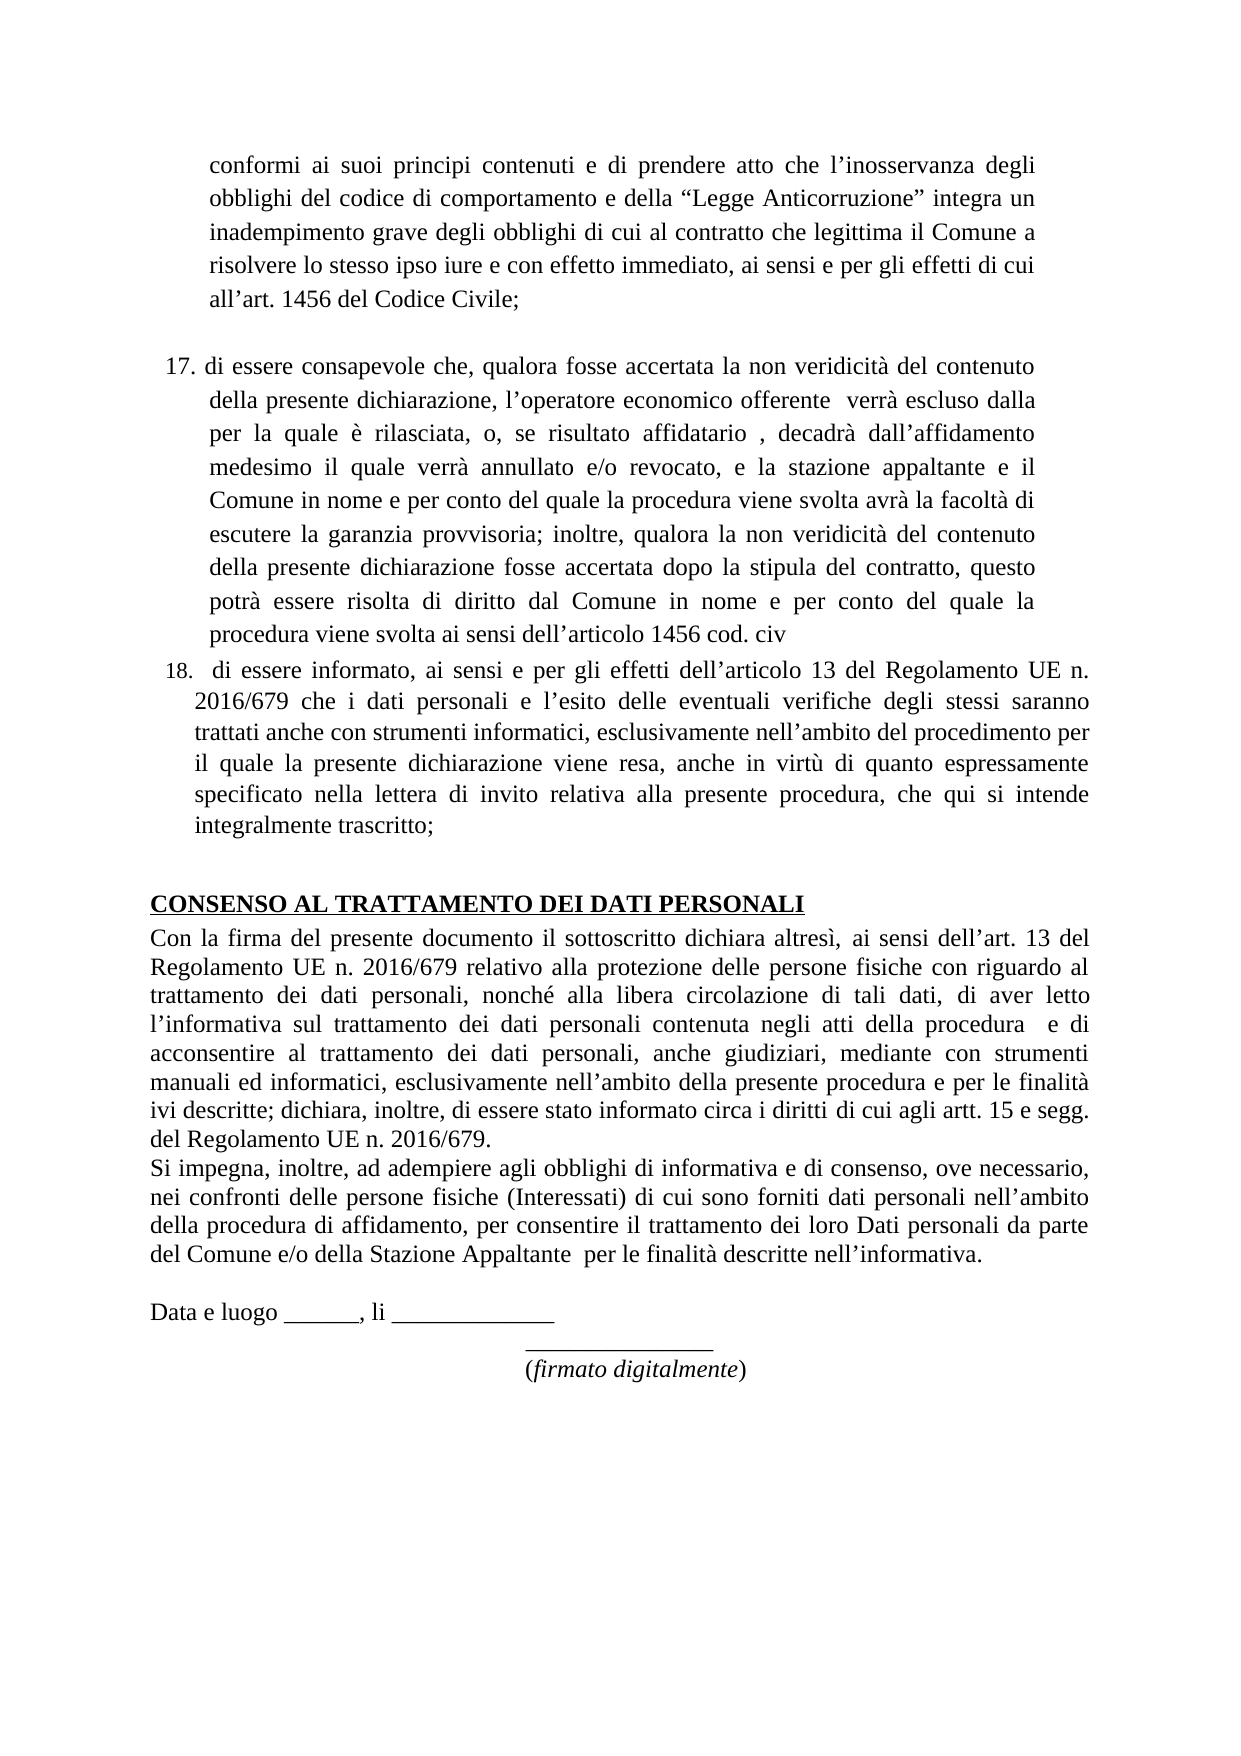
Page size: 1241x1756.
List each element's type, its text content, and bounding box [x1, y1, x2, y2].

text 18. di essere informato, ai sensi e per gli effetti dell’articolo 13 del Regolamento UE n. 2016/679 che i dati personali e l’esito delle eventuali verifiche degli stessi saranno trattati anche con strumenti informatici, esclusivamente nell’ambito del procedimento per il quale la presente dichiarazione viene resa, anche in virtù di quanto espressamente specificato nella lettera di invito relativa alla presente procedura, che qui si intende integralmente trascritto; [165, 653, 1090, 840]
text (firmato digitalmente) [206, 1354, 1090, 1383]
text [165, 150, 1036, 313]
text 17. di essere consapevole che, qualora fosse accertata la non veridicità del contenuto della presente dichiarazione, l’operatore economico offerente verrà escluso dalla per la quale è rilasciata, o, se risultato affidatario , decadrà dall’affidamento medesimo il quale verrà annullato e/o revocato, e la stazione appaltante e il Comune in nome e per conto del quale la procedura viene svolta avrà la facoltà di escutere la garanzia provvisoria; inoltre, qualora la non veridicità del contenuto della presente dichiarazione fosse accertata dopo la stipula del contratto, questo potrà essere risolta di diritto dal Comune in nome e per conto del quale la procedura viene svolta ai sensi dell’articolo 1456 cod. civ [165, 351, 1036, 648]
text Data e luogo ______, li _____________ [150, 1297, 1090, 1325]
text _______________ [519, 1325, 1090, 1354]
text Si impegna, inoltre, ad adempiere agli obblighi di informativa e di consenso, ove necessario, nei confronti delle persone fisiche (Interessati) di cui sono forniti dati personali nell’ambito della procedura di affidamento, per consentire il trattamento dei loro Dati personali da parte del Comune e/o della Stazione Appaltante per le finalità descritte nell’informativa. [150, 1153, 1090, 1268]
text Con la firma del presente documento il sottoscritto dichiara altresì, ai sensi dell’art. 13 del Regolamento UE n. 2016/679 relativo alla protezione delle persone fisiche con riguardo al trattamento dei dati personali, nonché alla libera circolazione di tali dati, di aver letto l’informativa sul trattamento dei dati personali contenuta negli atti della procedura e di acconsentire al trattamento dei dati personali, anche giudiziari, mediante con strumenti manuali ed informatici, esclusivamente nell’ambito della presente procedura e per le finalità ivi descritte; dichiara, inoltre, di essere stato informato circa i diritti di cui agli artt. 15 e segg. del Regolamento UE n. 2016/679. [150, 923, 1090, 1153]
list CONSENSO AL TRATTAMENTO DEI DATI PERSONALI [150, 869, 1090, 923]
